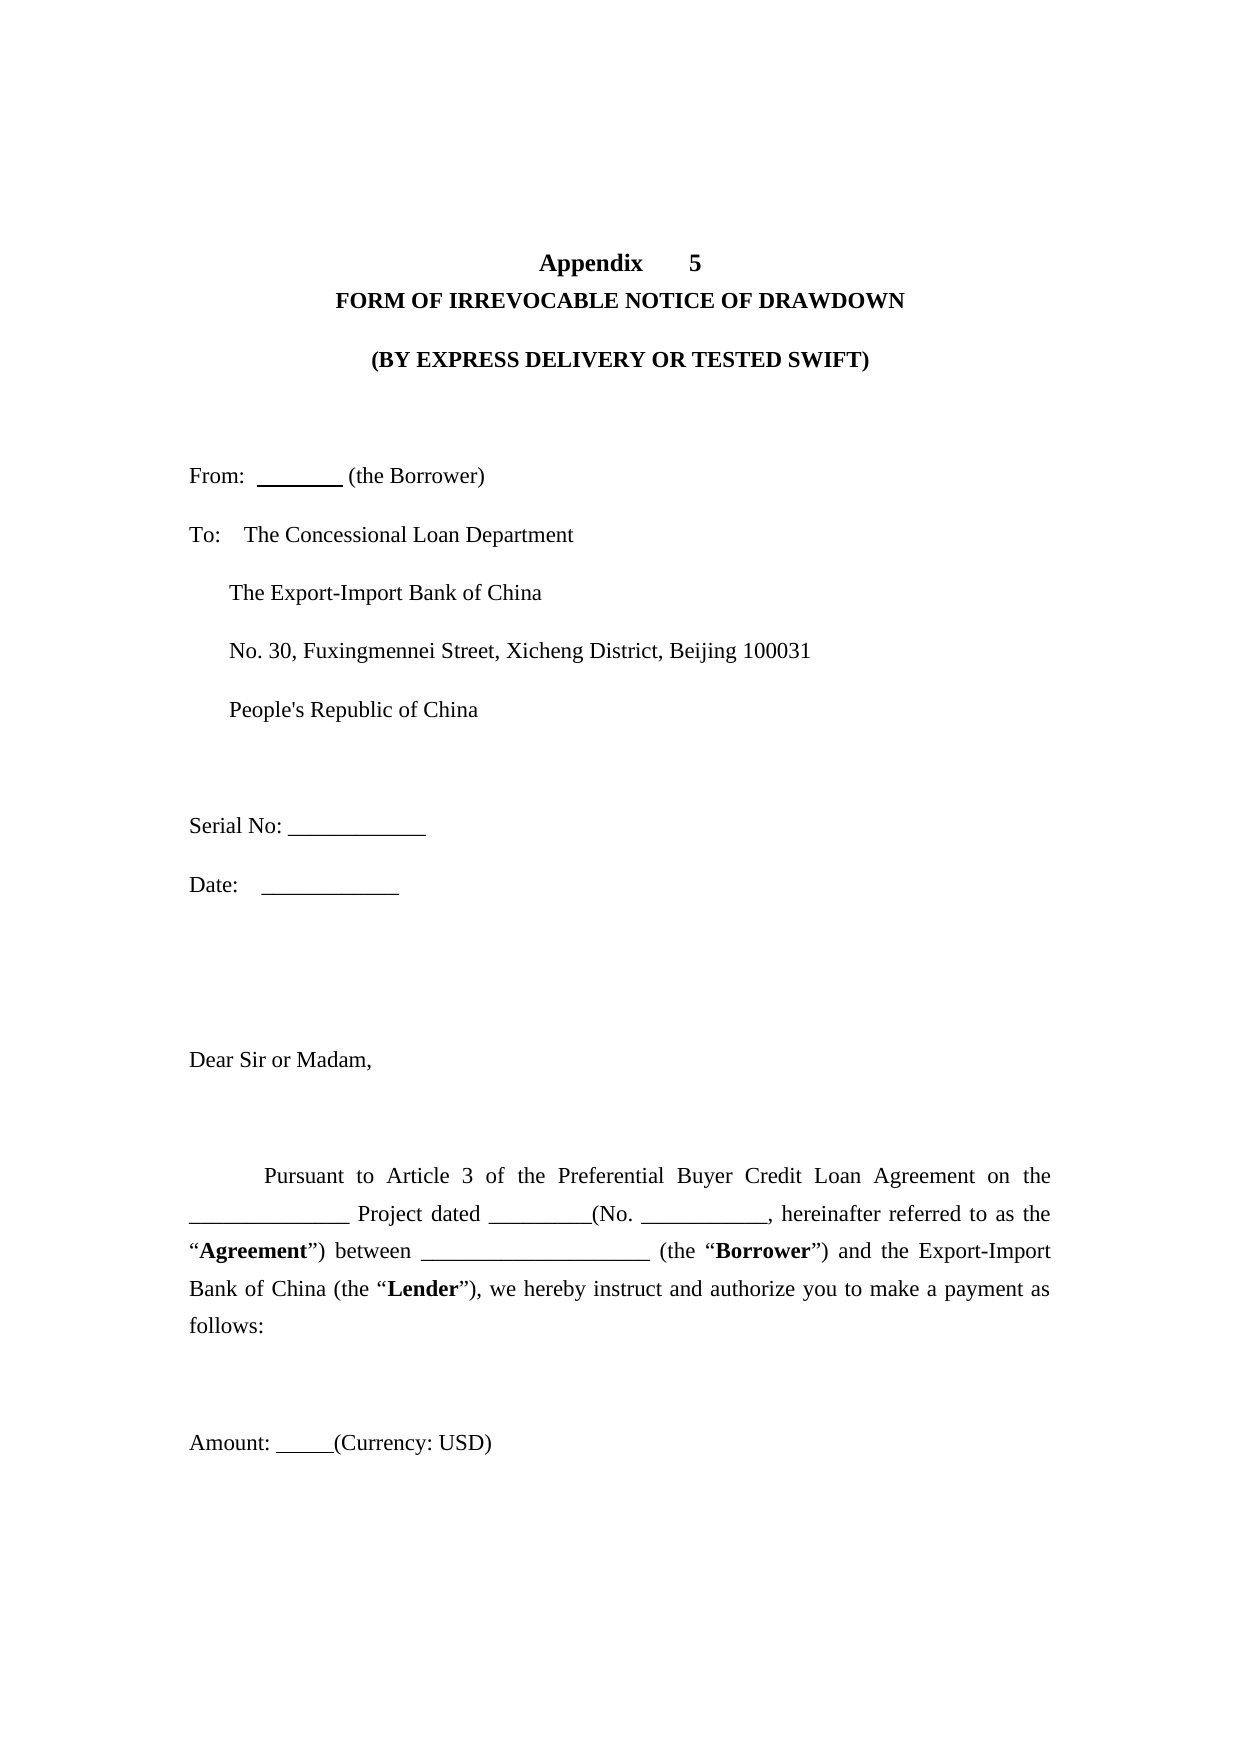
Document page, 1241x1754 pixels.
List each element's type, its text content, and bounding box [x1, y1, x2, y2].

text Pursuant to Article 3 of the Preferential Buyer Credit Loan Agreement on the ______________ Project dated _________(No. ___________, hereinafter referred to as the “Agreement”) between ____________________ (the “Borrower”) and the Export-Import Bank of China (the “Lender”), we hereby instruct and authorize you to make a payment as follows: [189, 1154, 1051, 1341]
text Serial No: ____________ [189, 804, 1051, 841]
text Dear Sir or Madam, [189, 1037, 1051, 1075]
text Date: ____________ [189, 862, 1051, 900]
text From: (the Borrower) [189, 454, 1051, 491]
text The Export-Import Bank of China [189, 571, 1051, 608]
subtitle Appendix 5 [189, 241, 1051, 279]
text (BY EXPRESS DELIVERY OR TESTED SWIFT) [189, 337, 1051, 375]
text To: The Concessional Loan Department [189, 512, 1051, 550]
text FORM OF IRREVOCABLE NOTICE OF DRAWDOWN [189, 279, 1051, 316]
text No. 30, Fuxingmennei Street, Xicheng District, Beijing 100031 [189, 629, 1051, 666]
text People's Republic of China [189, 687, 1051, 725]
text Amount: (Currency: USD) [189, 1421, 1051, 1458]
